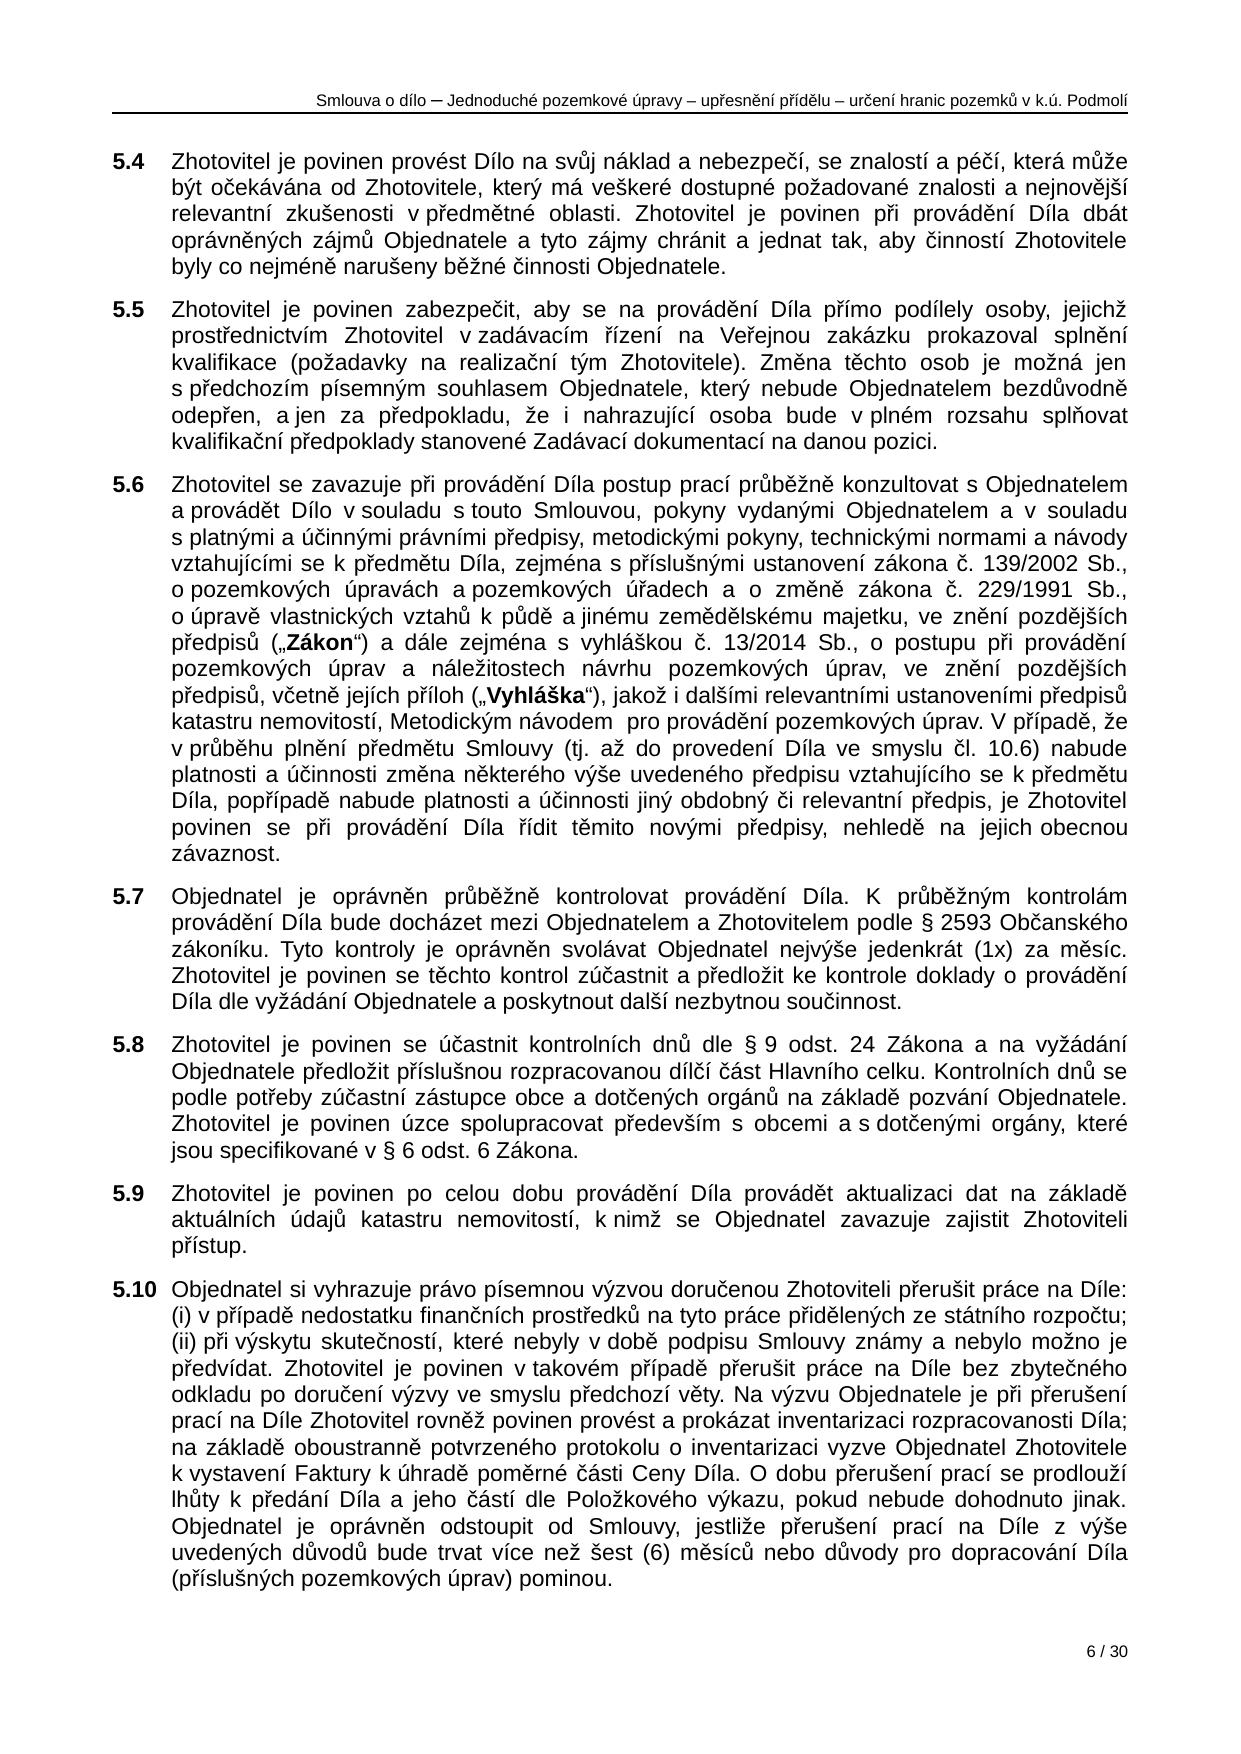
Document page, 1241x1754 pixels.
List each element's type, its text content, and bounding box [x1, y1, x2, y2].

text Zhotovitel se zavazuje při provádění Díla postup prací průběžně konzultovat s Objednatelem a provádět Dílo v souladu s touto Smlouvou, pokyny vydanými Objednatelem a v souladu s platnými a účinnými právními předpisy, metodickými pokyny, technickými normami a návody vztahujícími se k předmětu Díla, zejména s příslušnými ustanovení zákona č. 139/2002 Sb., o pozemkových úpravách a pozemkových úřadech a o změně zákona č. 229/1991 Sb., o úpravě vlastnických vztahů k půdě a jinému zemědělskému majetku, ve znění pozdějších předpisů („Zákon“) a dále zejména s vyhláškou č. 13/2014 Sb., o postupu při provádění pozemkových úprav a náležitostech návrhu pozemkových úprav, ve znění pozdějších předpisů, včetně jejích příloh („Vyhláška“), jakož i dalšími relevantními ustanoveními předpisů katastru nemovitostí, Metodickým návodem pro provádění pozemkových úprav. V případě, že v průběhu plnění předmětu Smlouvy (tj. až do provedení Díla ve smyslu čl. 10.6) nabude platnosti a účinnosti změna některého výše uvedeného předpisu vztahujícího se k předmětu Díla, popřípadě nabude platnosti a účinnosti jiný obdobný či relevantní předpis, je Zhotovitel povinen se při provádění Díla řídit těmito novými předpisy, nehledě na jejich obecnou závaznost. [112, 471, 1128, 866]
text Zhotovitel je povinen zabezpečit, aby se na provádění Díla přímo podílely osoby, jejichž prostřednictvím Zhotovitel v zadávacím řízení na Veřejnou zakázku prokazoval splnění kvalifikace (požadavky na realizační tým Zhotovitele). Změna těchto osob je možná jen s předchozím písemným souhlasem Objednatele, který nebude Objednatelem bezdůvodně odepřen, a jen za předpokladu, že i nahrazující osoba bude v plném rozsahu splňovat kvalifikační předpoklady stanovené Zadávací dokumentací na danou pozici. [112, 296, 1128, 454]
text Objednatel je oprávněn průběžně kontrolovat provádění Díla. K průběžným kontrolám provádění Díla bude docházet mezi Objednatelem a Zhotovitelem podle § 2593 Občanského zákoníku. Tyto kontroly je oprávněn svolávat Objednatel nejvýše jedenkrát (1x) za měsíc. Zhotovitel je povinen se těchto kontrol zúčastnit a předložit ke kontrole doklady o provádění Díla dle vyžádání Objednatele a poskytnout další nezbytnou součinnost. [112, 883, 1128, 1015]
text Zhotovitel je povinen provést Dílo na svůj náklad a nebezpečí, se znalostí a péčí, která může být očekávána od Zhotovitele, který má veškeré dostupné požadované znalosti a nejnovější relevantní zkušenosti v předmětné oblasti. Zhotovitel je povinen při provádění Díla dbát oprávněných zájmů Objednatele a tyto zájmy chránit a jednat tak, aby činností Zhotovitele byly co nejméně narušeny běžné činnosti Objednatele. [112, 148, 1128, 279]
text Zhotovitel je povinen po celou dobu provádění Díla provádět aktualizaci dat na základě aktuálních údajů katastru nemovitostí, k nimž se Objednatel zavazuje zajistit Zhotoviteli přístup. [112, 1180, 1128, 1259]
text Objednatel si vyhrazuje právo písemnou výzvou doručenou Zhotoviteli přerušit práce na Díle: (i) v případě nedostatku finančních prostředků na tyto práce přidělených ze státního rozpočtu; (ii) při výskytu skutečností, které nebyly v době podpisu Smlouvy známy a nebylo možno je předvídat. Zhotovitel je povinen v takovém případě přerušit práce na Díle bez zbytečného odkladu po doručení výzvy ve smyslu předchozí věty. Na výzvu Objednatele je při přerušení prací na Díle Zhotovitel rovněž povinen provést a prokázat inventarizaci rozpracovanosti Díla; na základě oboustranně potvrzeného protokolu o inventarizaci vyzve Objednatel Zhotovitele k vystavení Faktury k úhradě poměrné části Ceny Díla. O dobu přerušení prací se prodlouží lhůty k předání Díla a jeho částí dle Položkového výkazu, pokud nebude dohodnuto jinak. Objednatel je oprávněn odstoupit od Smlouvy, jestliže přerušení prací na Díle z výše uvedených důvodů bude trvat více než šest (6) měsíců nebo důvody pro dopracování Díla (příslušných pozemkových úprav) pominou. [112, 1276, 1128, 1592]
text Zhotovitel je povinen se účastnit kontrolních dnů dle § 9 odst. 24 Zákona a na vyžádání Objednatele předložit příslušnou rozpracovanou dílčí část Hlavního celku. Kontrolních dnů se podle potřeby zúčastní zástupce obce a dotčených orgánů na základě pozvání Objednatele. Zhotovitel je povinen úzce spolupracovat především s obcemi a s dotčenými orgány, které jsou specifikované v § 6 odst. 6 Zákona. [112, 1031, 1128, 1163]
